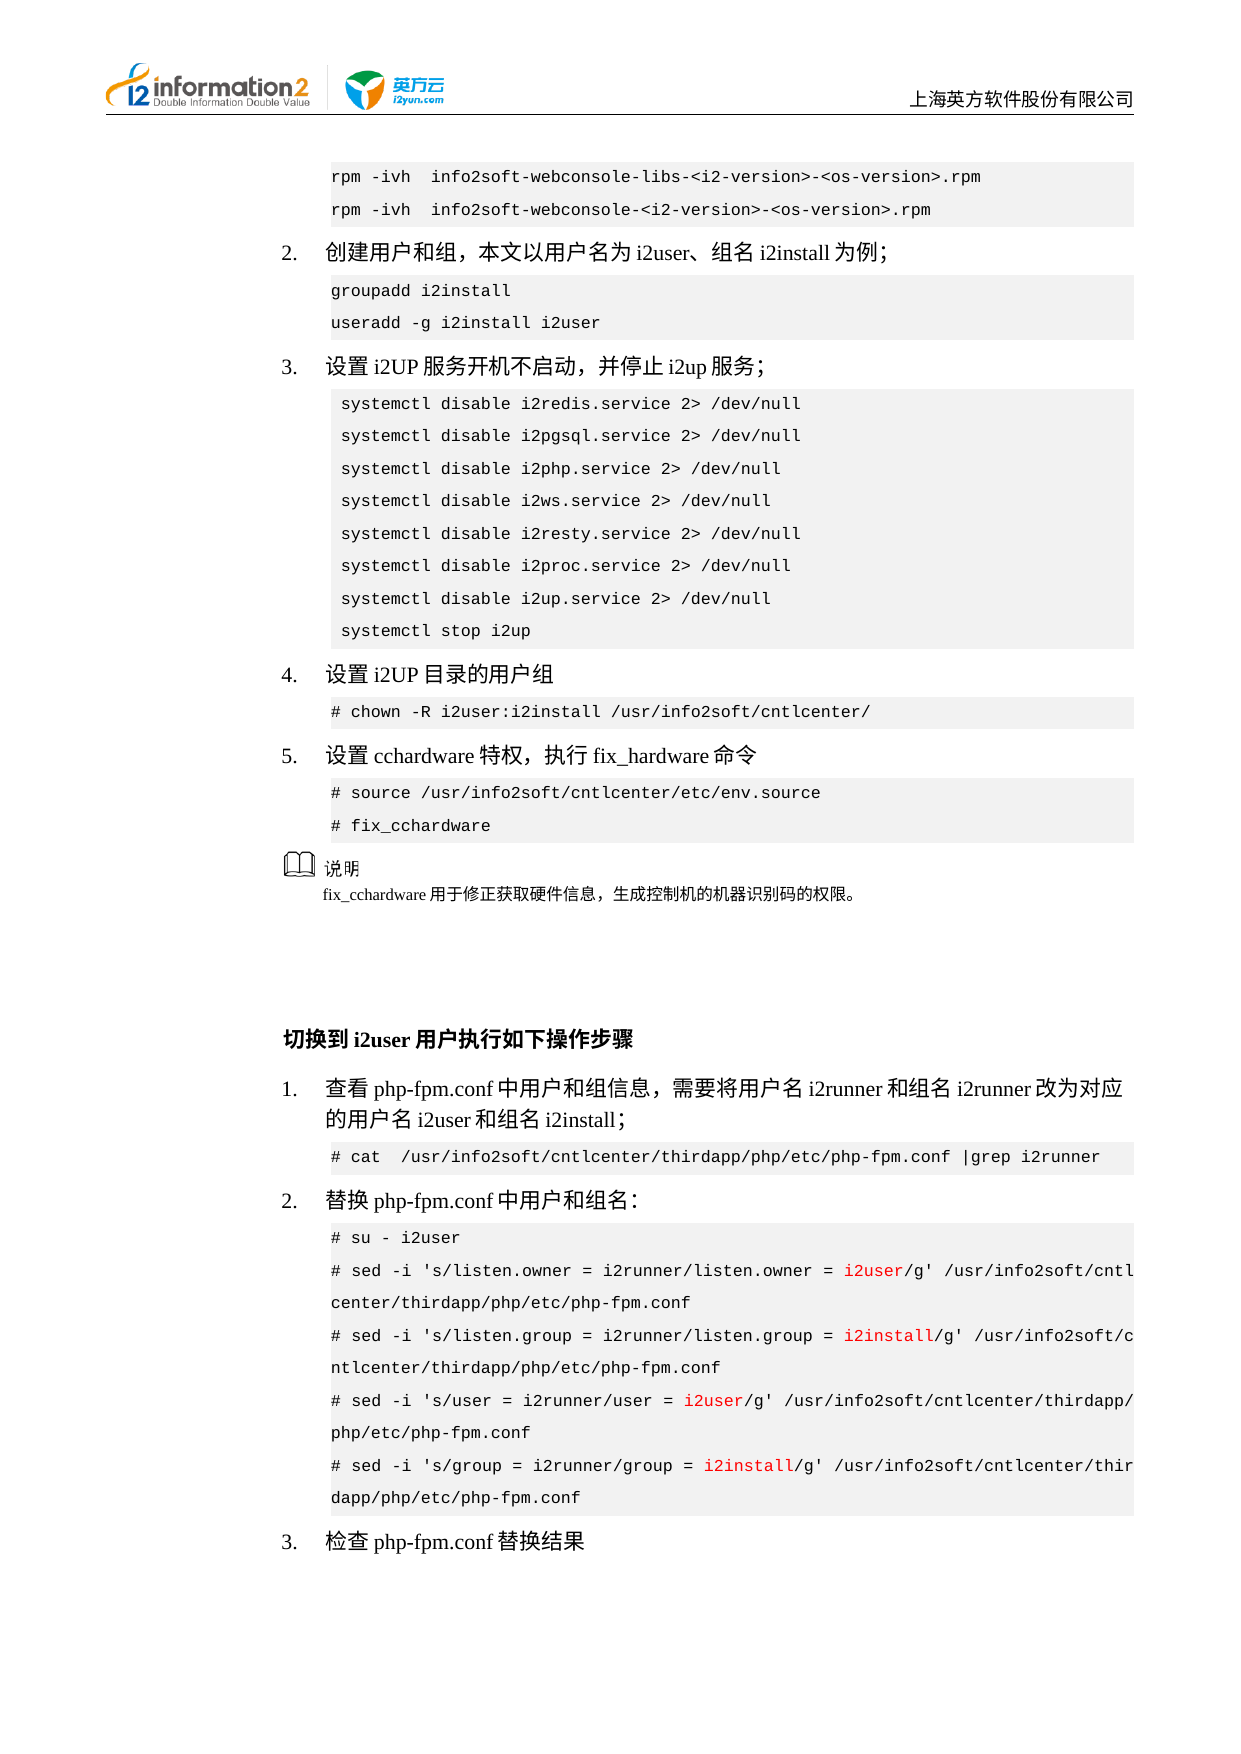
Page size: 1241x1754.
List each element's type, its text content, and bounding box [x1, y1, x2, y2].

list 设置i2UP目录的用户组 [281, 657, 1134, 689]
picture [105, 52, 444, 110]
text # source /usr/info2soft/cntlcenter/etc/env.source [331, 778, 1134, 810]
text # sed -i 's/group = i2runner/group = i2install/g' /usr/info2soft/cntlcenter/thirdapp/php/etc/php-fpm.conf [331, 1451, 1134, 1516]
text 切换到i2user用户执行如下操作步骤 [283, 1022, 1134, 1054]
text useradd -g i2install i2user [331, 308, 1134, 340]
text # sed -i 's/listen.group = i2runner/listen.group = i2install/g' /usr/info2soft/cntlcenter/thirdapp/php/etc/php-fpm.conf [331, 1321, 1134, 1386]
list 查看php-fpm.conf中用户和组信息，需要将用户名i2runner和组名i2runner改为对应的用户名i2user和组名i2install； [281, 1071, 1134, 1134]
text systemctl stop i2up [331, 616, 1134, 649]
text # fix_cchardware [331, 810, 1134, 843]
text # su - i2user [331, 1223, 1134, 1256]
text systemctl disable i2up.service 2> /dev/null [331, 584, 1134, 616]
list 设置cchardware特权，执行fix_hardware命令 [281, 738, 1134, 769]
list 创建用户和组，本文以用户名为i2user、组名i2install为例； [281, 235, 1134, 267]
text # sed -i 's/user = i2runner/user = i2user/g' /usr/info2soft/cntlcenter/thirdapp/php/etc/php-fpm.conf [331, 1386, 1134, 1451]
list 替换php-fpm.conf中用户和组名： [281, 1183, 1134, 1215]
text # sed -i 's/listen.owner = i2runner/listen.owner = i2user/g' /usr/info2soft/cntlcenter/thirdapp/php/etc/php-fpm.conf [331, 1256, 1134, 1321]
text systemctl disable i2proc.service 2> /dev/null [331, 551, 1134, 584]
text systemctl disable i2php.service 2> /dev/null [331, 454, 1134, 486]
text systemctl disable i2pgsql.service 2> /dev/null [331, 421, 1134, 454]
picture [283, 851, 359, 877]
text # chown -R i2user:i2install /usr/info2soft/cntlcenter/ [331, 697, 1134, 729]
text fix_cchardware用于修正获取硬件信息，生成控制机的机器识别码的权限。 [322, 881, 1134, 905]
text # cat /usr/info2soft/cntlcenter/thirdapp/php/etc/php-fpm.conf |grep i2runner [331, 1142, 1134, 1175]
text systemctl disable i2ws.service 2> /dev/null [331, 486, 1134, 519]
text systemctl disable i2redis.service 2> /dev/null [331, 389, 1134, 421]
list 设置i2UP服务开机不启动，并停止i2up服务； [281, 349, 1134, 380]
list 检查php-fpm.conf替换结果 [281, 1524, 1134, 1556]
text rpm -ivh info2soft-webconsole-libs-<i2-version>-<os-version>.rpm [331, 162, 1134, 194]
picture [432, 85, 444, 90]
text rpm -ivh info2soft-webconsole-<i2-version>-<os-version>.rpm [331, 194, 1134, 227]
text systemctl disable i2resty.service 2> /dev/null [331, 519, 1134, 551]
text groupadd i2install [331, 275, 1134, 308]
